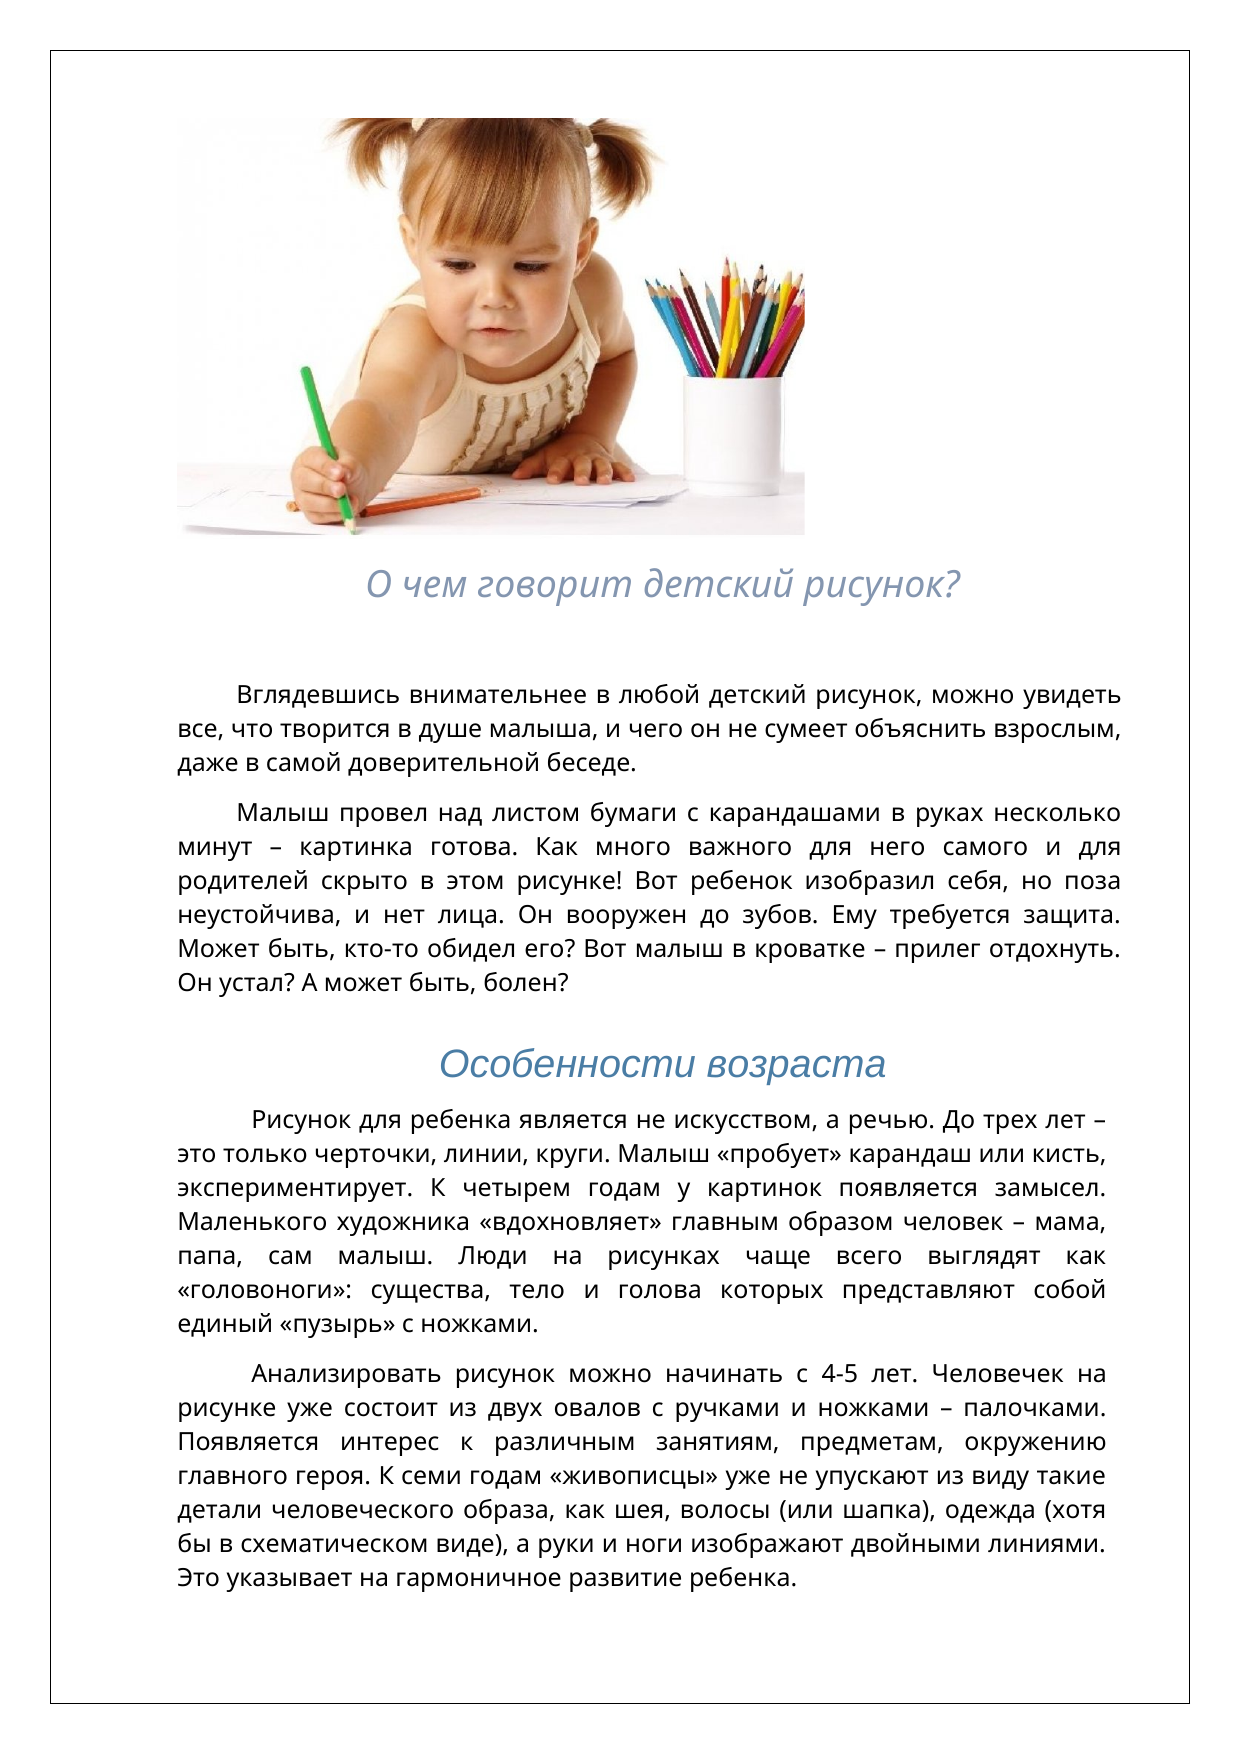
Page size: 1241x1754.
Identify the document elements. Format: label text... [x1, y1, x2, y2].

text Вглядевшись внимательнее в любой детский рисунок, можно увидеть все, что творится в душе малыша, и чего он не сумеет объяснить взрослым, даже в самой доверительной беседе. [177, 676, 1122, 778]
text Рисунок для ребенка является не искусством, а речью. До трех лет – это только черточки, линии, круги. Малыш «пробует» карандаш или кисть, экспериментирует. К четырем годам у картинок появляется замысел. Маленького художника «вдохновляет» главным образом человек – мама, папа, сам малыш. Люди на рисунках чаще всего выглядят как «головоноги»: существа, тело и голова которых представляют собой единый «пузырь» с ножками. [177, 1102, 1108, 1340]
text О чем говорит детский рисунок? [177, 557, 1152, 608]
text Анализировать рисунок можно начинать с 4-5 лет. Человечек на рисунке уже состоит из двух овалов с ручками и ножками – палочками. Появляется интерес к различным занятиям, предметам, окружению главного героя. К семи годам «живописцы» уже не упускают из виду такие детали человеческого образа, как шея, волосы (или шапка), одежда (хотя бы в схематическом виде), а руки и ноги изображают двойными линиями. Это указывает на гармоничное развитие ребенка. [177, 1356, 1108, 1594]
text Особенности возраста [177, 1023, 1152, 1086]
picture [177, 118, 805, 539]
text Малыш провел над листом бумаги с карандашами в руках несколько минут – картинка готова. Как много важного для него самого и для родителей скрыто в этом рисунке! Вот ребенок изобразил себя, но поза неустойчива, и нет лица. Он вооружен до зубов. Ему требуется защита. Может быть, кто-то обидел его? Вот малыш в кроватке – прилег отдохнуть. Он устал? А может быть, болен? [177, 794, 1122, 998]
